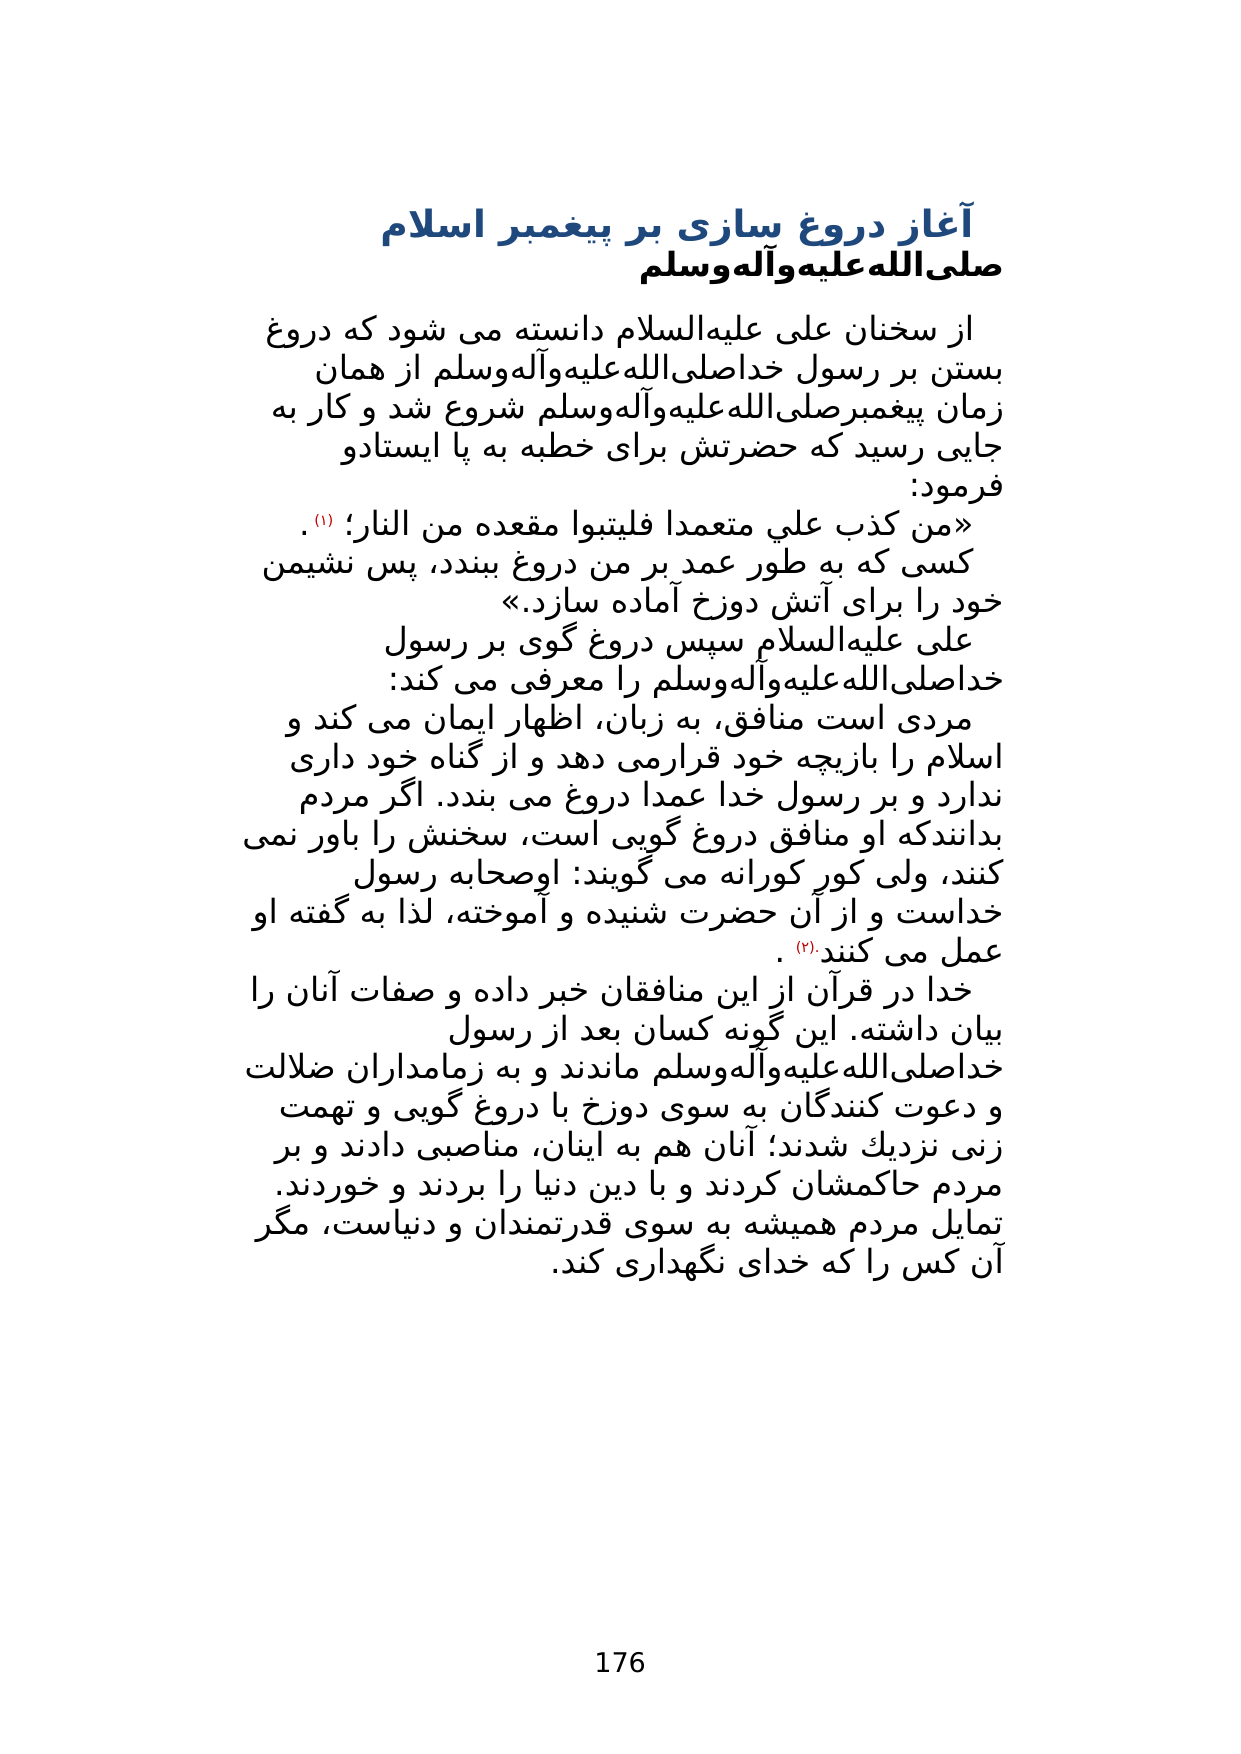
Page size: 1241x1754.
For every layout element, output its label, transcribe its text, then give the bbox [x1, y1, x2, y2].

text خدا در قرآن از اين منافقان خبر داده و صفات آنان را بيان داشته. اين گونه كسان بعد از رسول خداصلى‌الله‌عليه‌وآله‌وسلم ماندند و به زمامداران ضلالت و دعوت كنندگان به سوى دوزخ با دروغ گويى و تهمت زنى نزديك شدند؛ آنان هم به اينان، مناصبى دادند و بر مردم حاكمشان كردند و با دين دنيا را بردند و خوردند. تمايل مردم هميشه به سوى قدرتمندان و دنياست، مگر آن كس را كه خداى نگهدارى كند. [236, 970, 1004, 1281]
text از سخنان على عليه‌السلام دانسته مى شود كه دروغ بستن بر رسول خداصلى‌الله‌عليه‌وآله‌وسلم از همان زمان پيغمبرصلى‌الله‌عليه‌وآله‌وسلم شروع شد و كار به جايى رسيد كه حضرتش براى خطبه به پا ايستادو فرمود: [236, 310, 1004, 504]
text كسى كه به طور عمد بر من دروغ ببندد، پس نشيمن خود را براى آتش دوزخ آماده سازد.» [236, 543, 1004, 621]
text على عليه‌السلام سپس دروغ گوى بر رسول خداصلى‌الله‌عليه‌وآله‌وسلم را معرفى مى كند: [236, 621, 1004, 698]
subtitle آغاز دروغ سازى بر پيغمبر اسلام صلى‌الله‌عليه‌وآله‌وسلم [236, 202, 1004, 285]
text مردى است منافق، به زبان، اظهار ايمان مى كند و اسلام را بازيچه خود قرارمى دهد و از گناه خود دارى ندارد و بر رسول خدا عمدا دروغ مى بندد. اگر مردم بدانندكه او منافق دروغ گويى است، سخنش را باور نمى كنند، ولى كور كورانه مى گويند: اوصحابه رسول خداست و از آن حضرت شنيده و آموخته، لذا به گفته او عمل مى كنند.(٢) . [236, 698, 1004, 970]
text «من كذب علي متعمدا فليتبوا مقعده من النار؛ (١) . [236, 504, 1004, 543]
